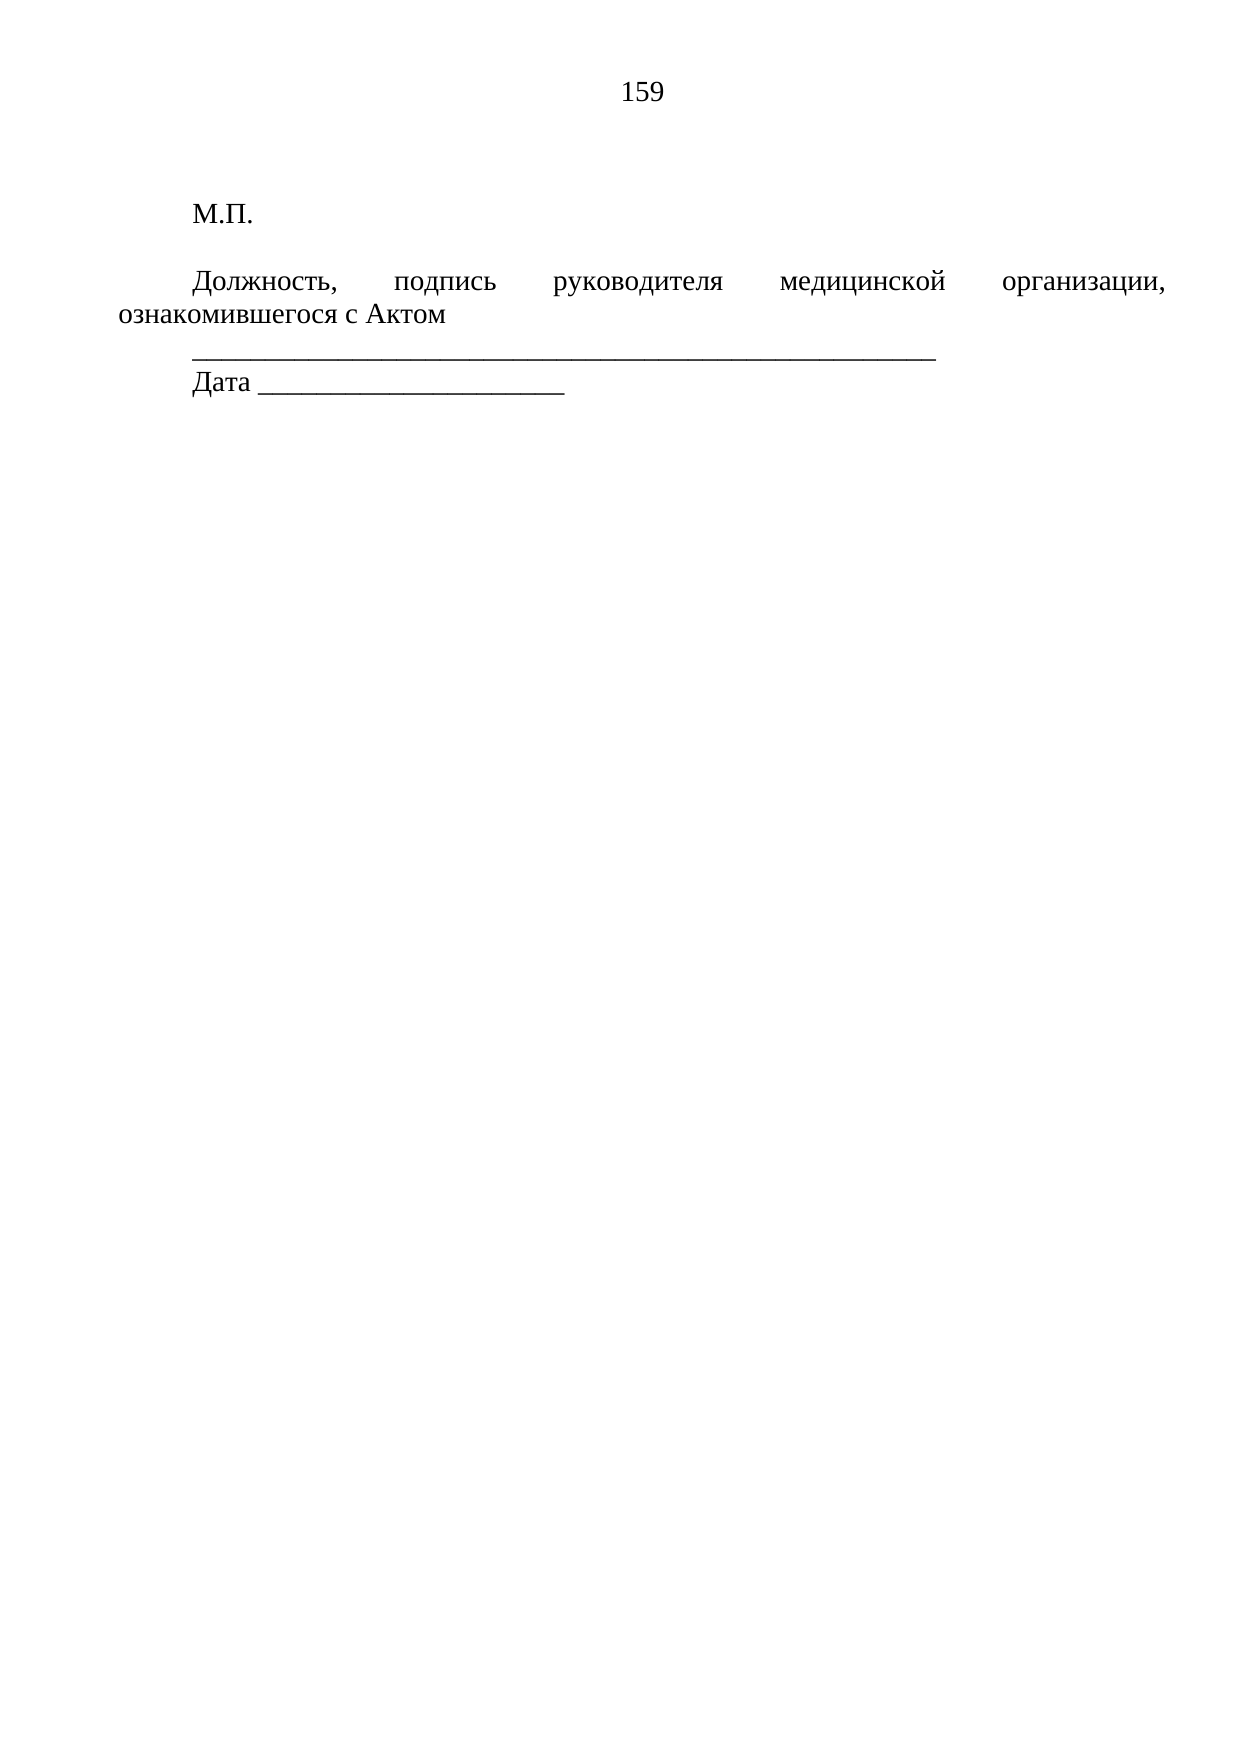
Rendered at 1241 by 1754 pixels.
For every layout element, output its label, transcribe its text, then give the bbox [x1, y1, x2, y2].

text Дата _____________________ [118, 364, 1166, 397]
text М.П. [118, 196, 1166, 229]
text ___________________________________________________ [118, 330, 1166, 364]
text Должность, подпись руководителя медицинской организации, ознакомившегося с Актом [118, 263, 1166, 330]
